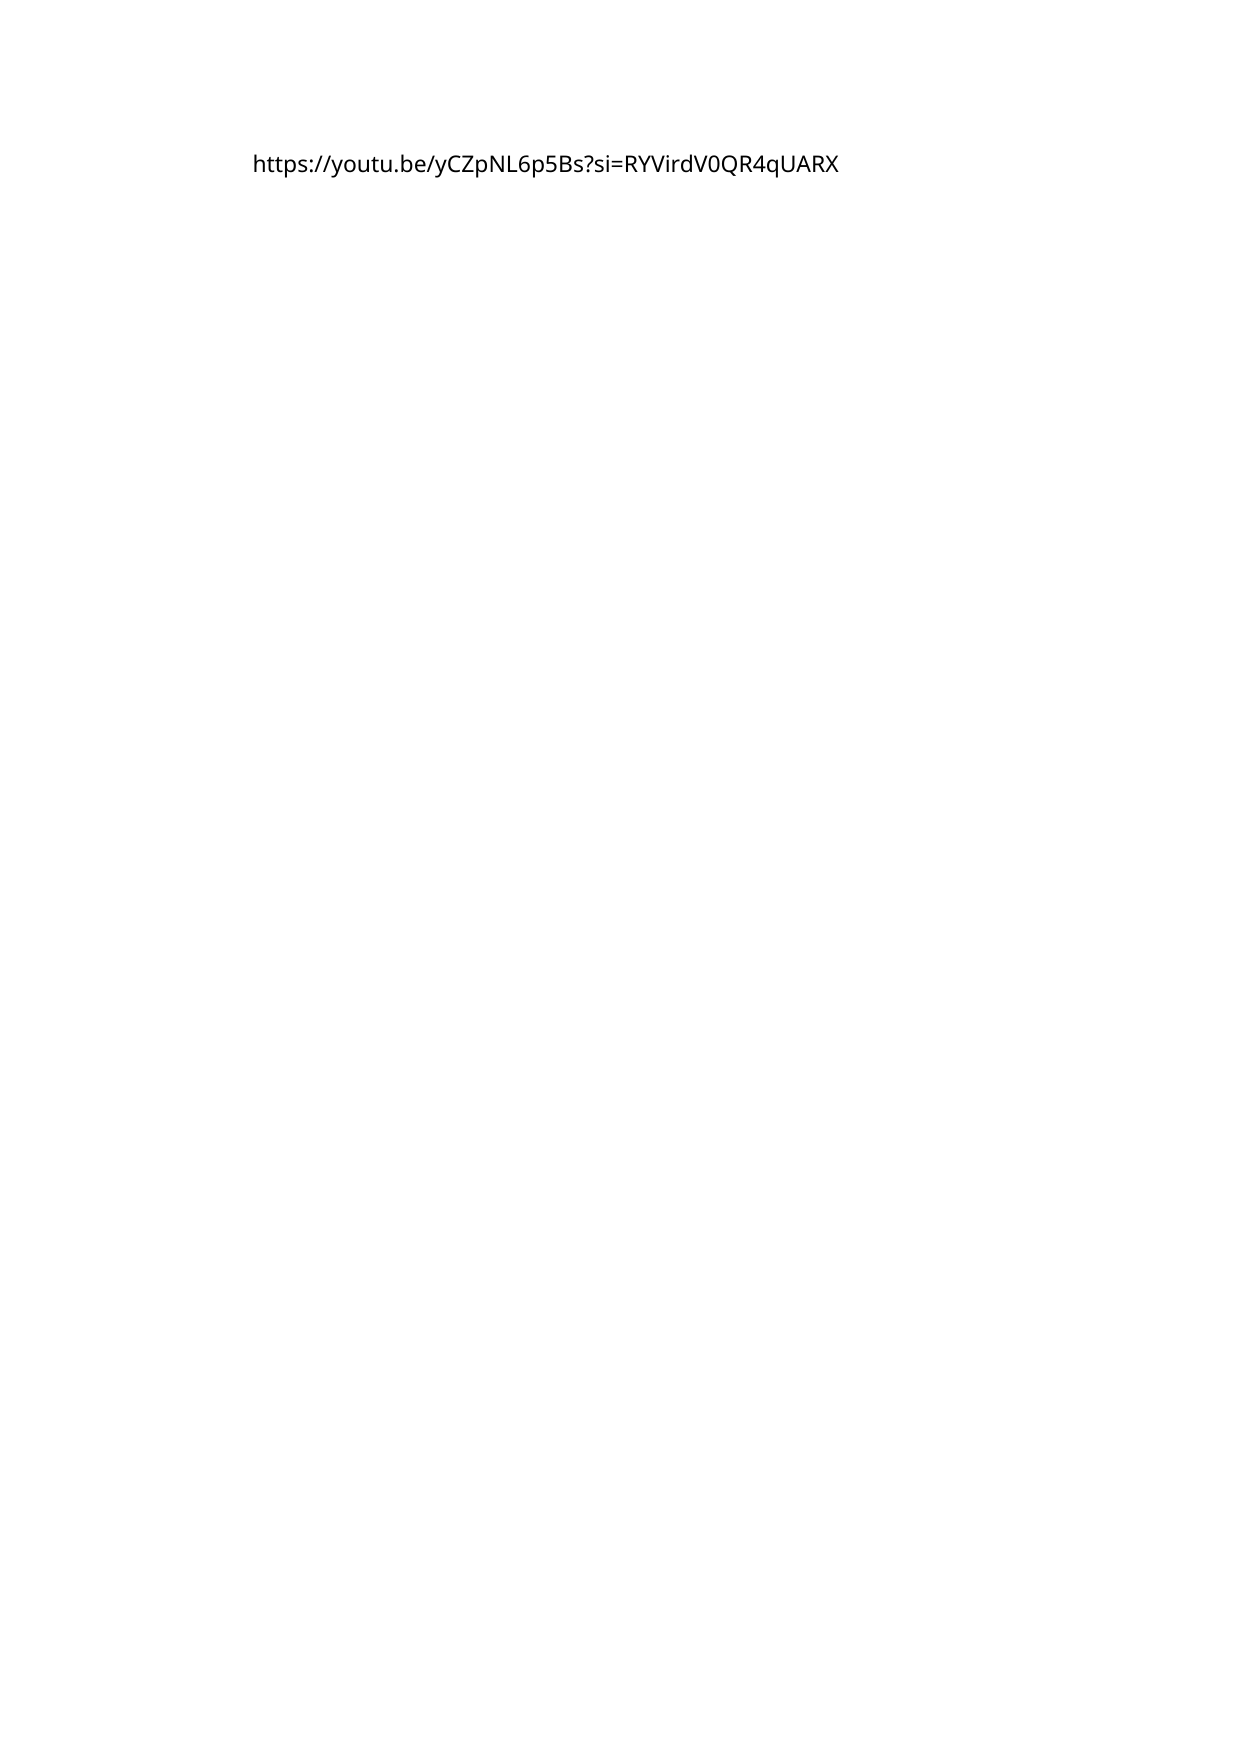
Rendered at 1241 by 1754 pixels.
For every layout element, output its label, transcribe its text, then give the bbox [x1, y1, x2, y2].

list https://youtu.be/yCZpNL6p5Bs?si=RYVirdV0QR4qUARX [252, 148, 1063, 179]
